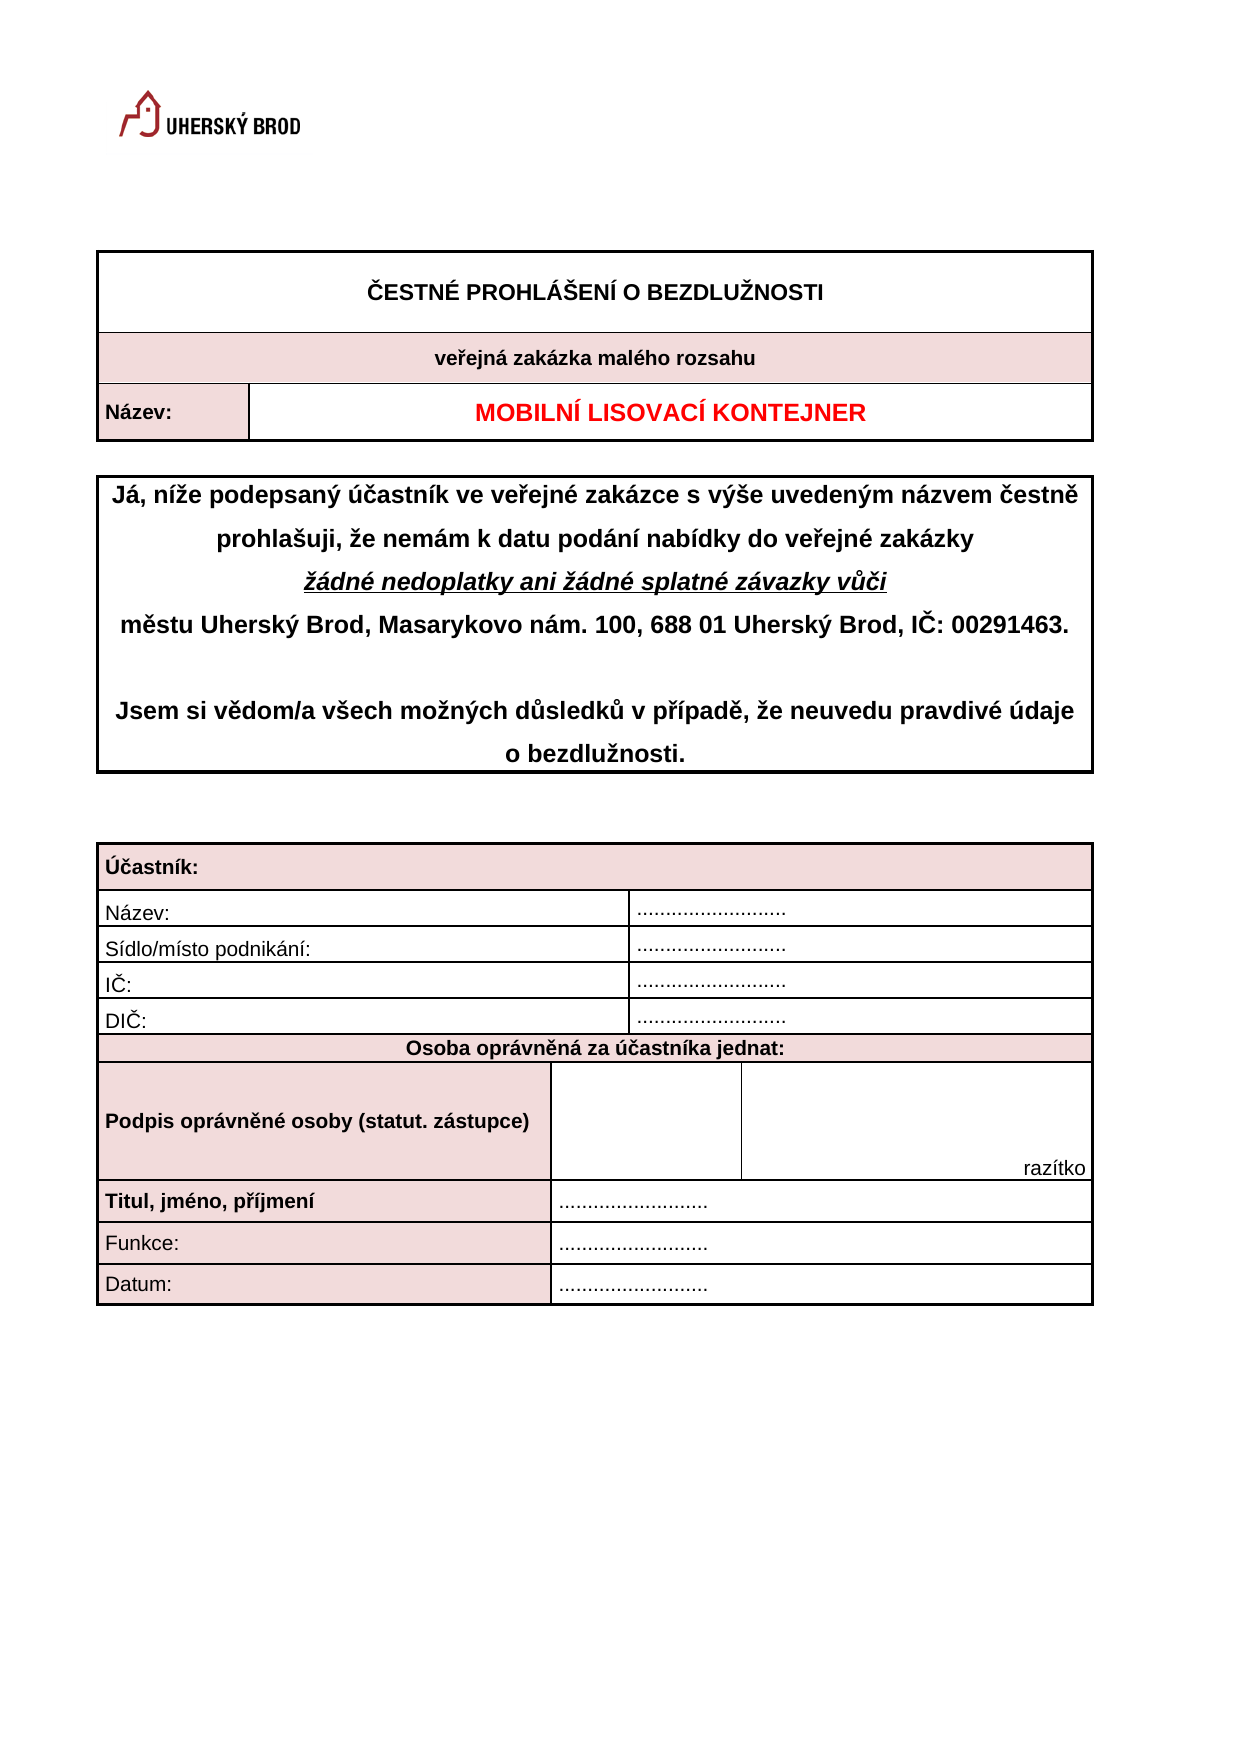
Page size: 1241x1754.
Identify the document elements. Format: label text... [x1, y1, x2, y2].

table_cell .......................... [630, 927, 1091, 961]
table_cell Název: [99, 384, 248, 439]
table_header Účastník: [99, 845, 1091, 889]
table_header Já, níže podepsaný účastník ve veřejné zakázce s výše uvedeným názvem čestně prohlašuji, že nemám k datu podání nabídky do veřejné zakázky žádné nedoplatky ani žádné splatné závazky vůči městu Uherský Brod, Masarykovo nám. 100, 688 01 Uherský Brod, IČ: 00291463. Jsem si vědom/a všech možných důsledků v případě, že neuvedu pravdivé údaje o bezdlužnosti. [99, 478, 1091, 770]
table_cell mobilní lisovací kontejner [250, 384, 1091, 439]
table_cell Datum: [99, 1265, 550, 1303]
table_cell DIČ: [99, 999, 628, 1033]
table_cell Název: [99, 891, 628, 925]
table_cell Sídlo/místo podnikání: [99, 927, 628, 961]
picture [106, 73, 313, 155]
table_cell .......................... [630, 999, 1091, 1033]
table_cell .......................... [552, 1223, 1091, 1263]
table_cell [552, 1063, 741, 1179]
table_header ČESTNÉ PROHLÁŠENÍ O BEZDLUŽNOSTI [99, 253, 1091, 332]
table_cell razítko [742, 1063, 1091, 1179]
table_cell .......................... [552, 1181, 1091, 1221]
table_cell Titul, jméno, příjmení [99, 1181, 550, 1221]
table_cell .......................... [630, 963, 1091, 997]
table_cell .......................... [630, 891, 1091, 925]
table_cell .......................... [552, 1265, 1091, 1303]
table_cell IČ: [99, 963, 628, 997]
table_cell Funkce: [99, 1223, 550, 1263]
table_cell Podpis oprávněné osoby (statut. zástupce) [99, 1063, 550, 1179]
table_cell Osoba oprávněná za účastníka jednat: [99, 1035, 1091, 1061]
table_cell veřejná zakázka malého rozsahu [99, 333, 1091, 382]
